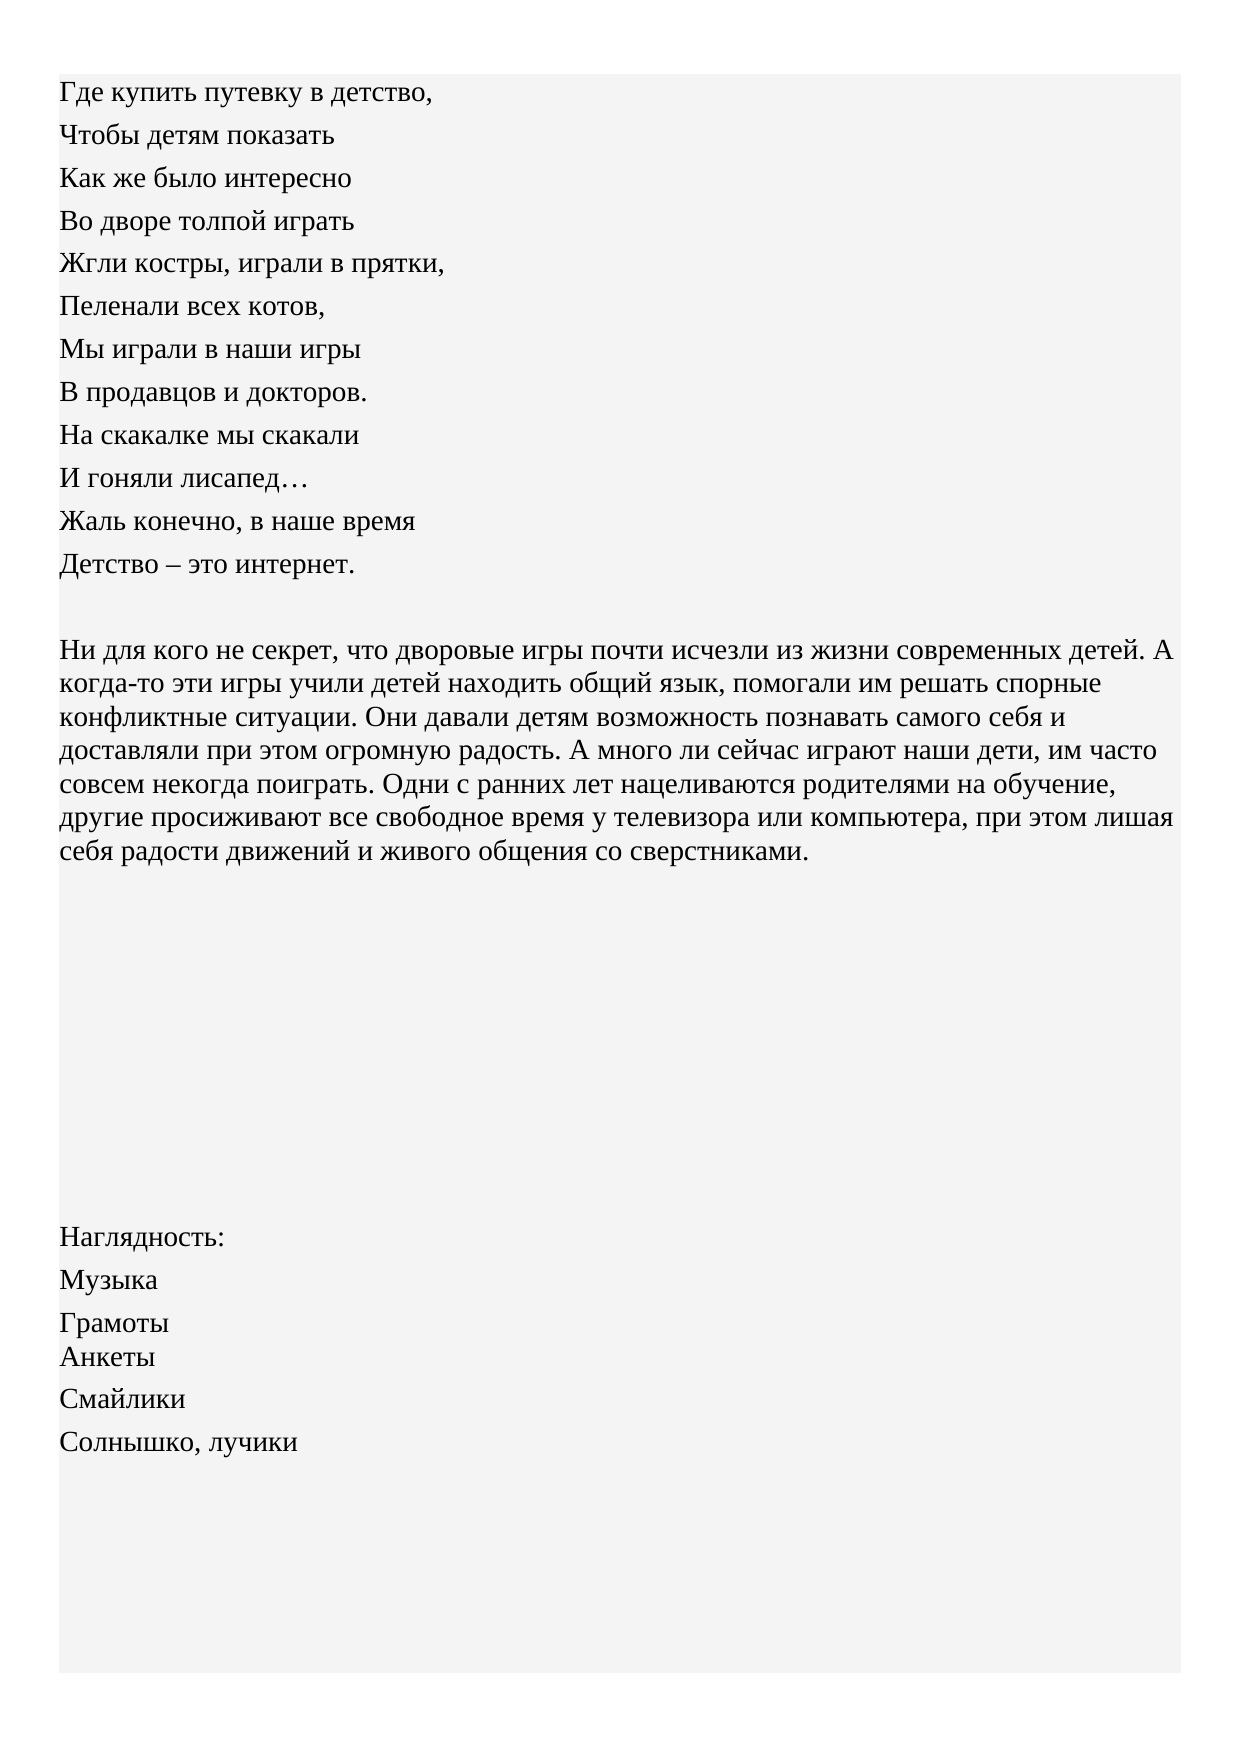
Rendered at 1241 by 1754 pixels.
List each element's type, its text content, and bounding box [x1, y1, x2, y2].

text На скакалке мы скакали [59, 417, 1181, 451]
text Смайлики [59, 1382, 1181, 1415]
text Детство – это интернет. [59, 546, 1181, 579]
text Жаль конечно, в наше время [59, 503, 1181, 537]
text Музыка [59, 1262, 1181, 1296]
text И гоняли лисапед… [59, 460, 1181, 494]
text В продавцов и докторов. [59, 374, 1181, 408]
text Наглядность: [59, 1219, 1181, 1253]
text Во дворе толпой играть [59, 203, 1181, 236]
text Грамоты Анкеты [59, 1305, 1181, 1372]
text Как же было интересно [59, 160, 1181, 193]
text Жгли костры, играли в прятки, [59, 246, 1181, 279]
text Ни для кого не секрет, что дворовые игры почти исчезли из жизни современных детей. А когда-то эти игры учили детей находить общий язык, помогали им решать спорные конфликтные ситуации. Они давали детям возможность познавать самого себя и доставляли при этом огромную радость. А много ли сейчас играют наши дети, им часто совсем некогда поиграть. Одни с ранних лет нацеливаются родителями на обучение, другие просиживают все свободное время у телевизора или компьютера, при этом лишая себя радости движений и живого общения со сверстниками. [59, 632, 1181, 867]
text Чтобы детям показать [59, 117, 1181, 150]
text Пеленали всех котов, [59, 288, 1181, 322]
text Где купить путевку в детство, [59, 74, 1181, 107]
text Солнышко, лучики [59, 1424, 1181, 1458]
text Мы играли в наши игры [59, 331, 1181, 365]
